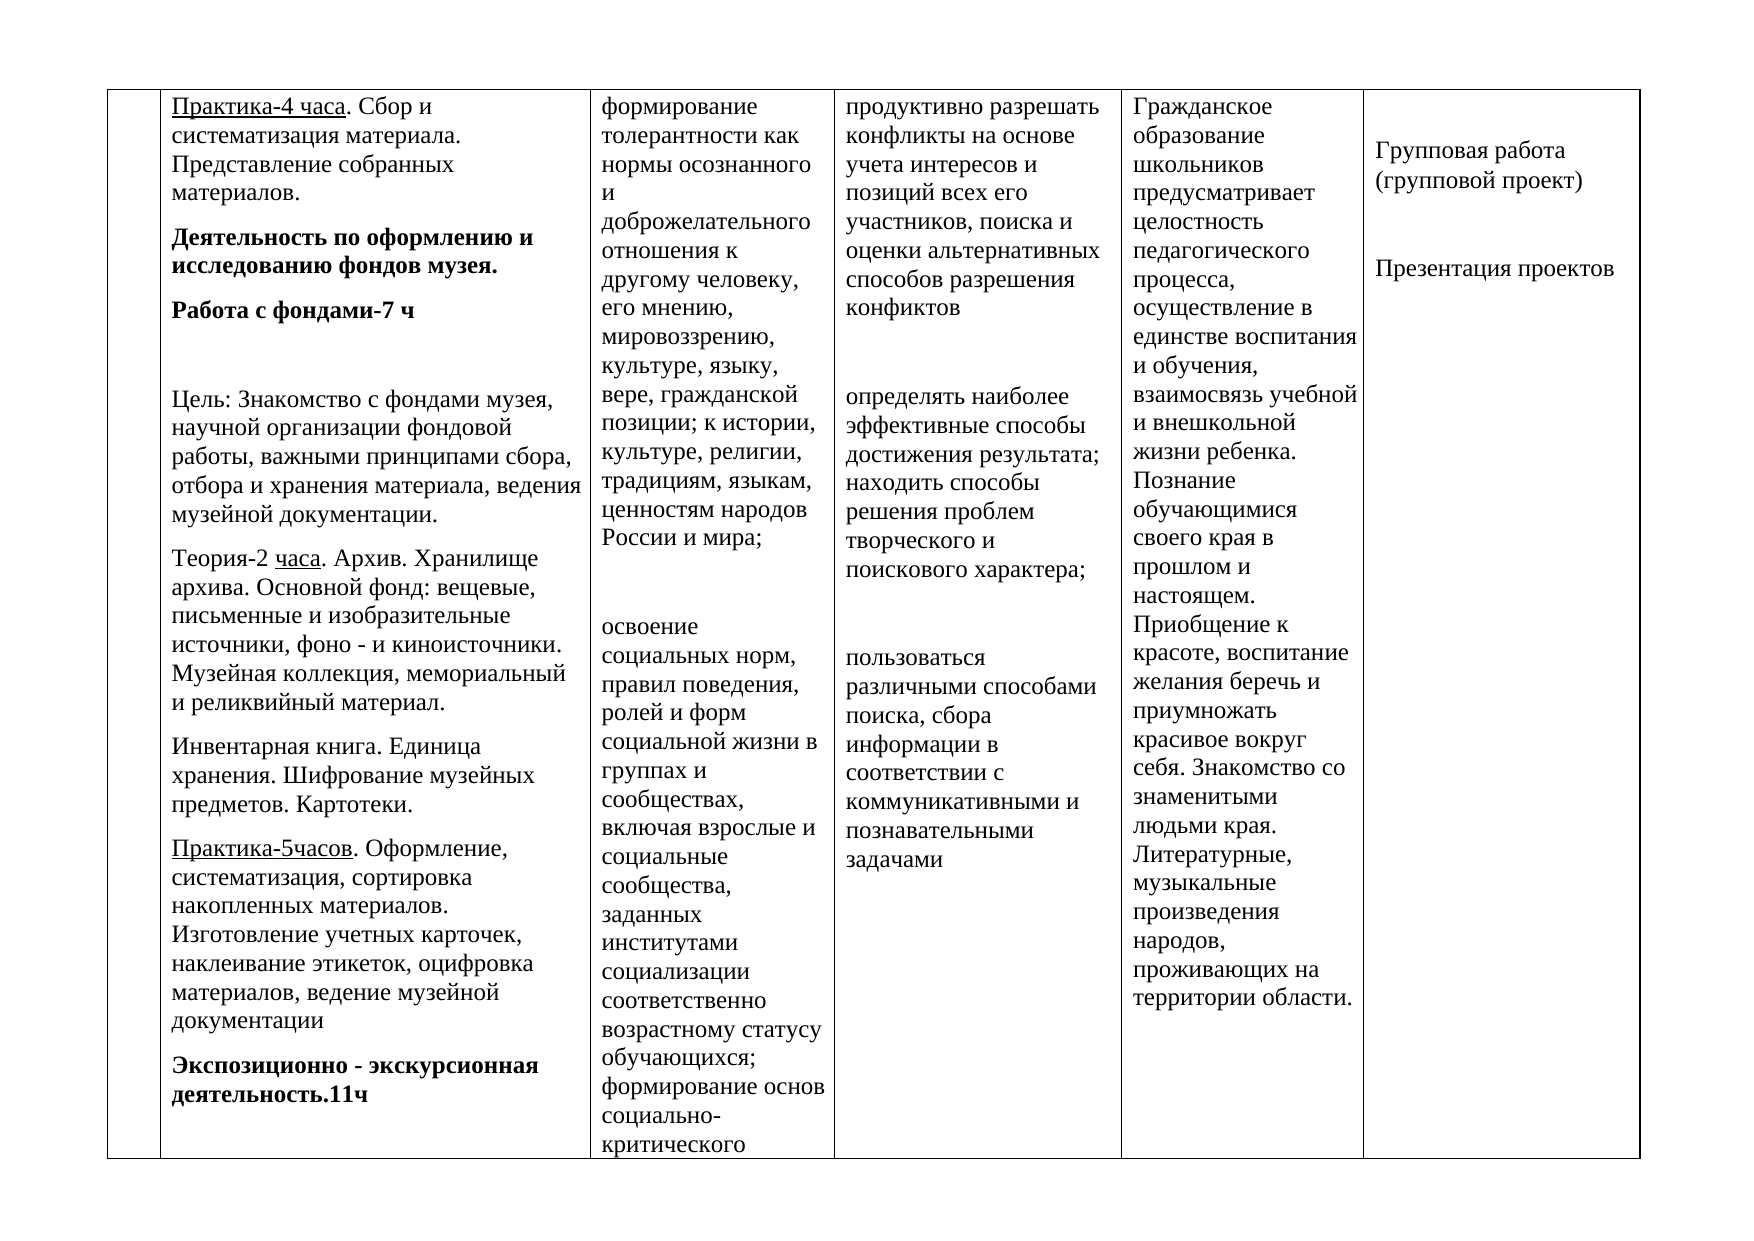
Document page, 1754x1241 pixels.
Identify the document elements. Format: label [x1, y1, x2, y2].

table_cell [1122, 90, 1363, 1157]
table_cell [161, 90, 590, 1157]
table_cell [108, 90, 160, 1157]
table_cell [591, 90, 834, 1157]
table_cell [835, 90, 1121, 1157]
table_cell [1364, 90, 1639, 1157]
